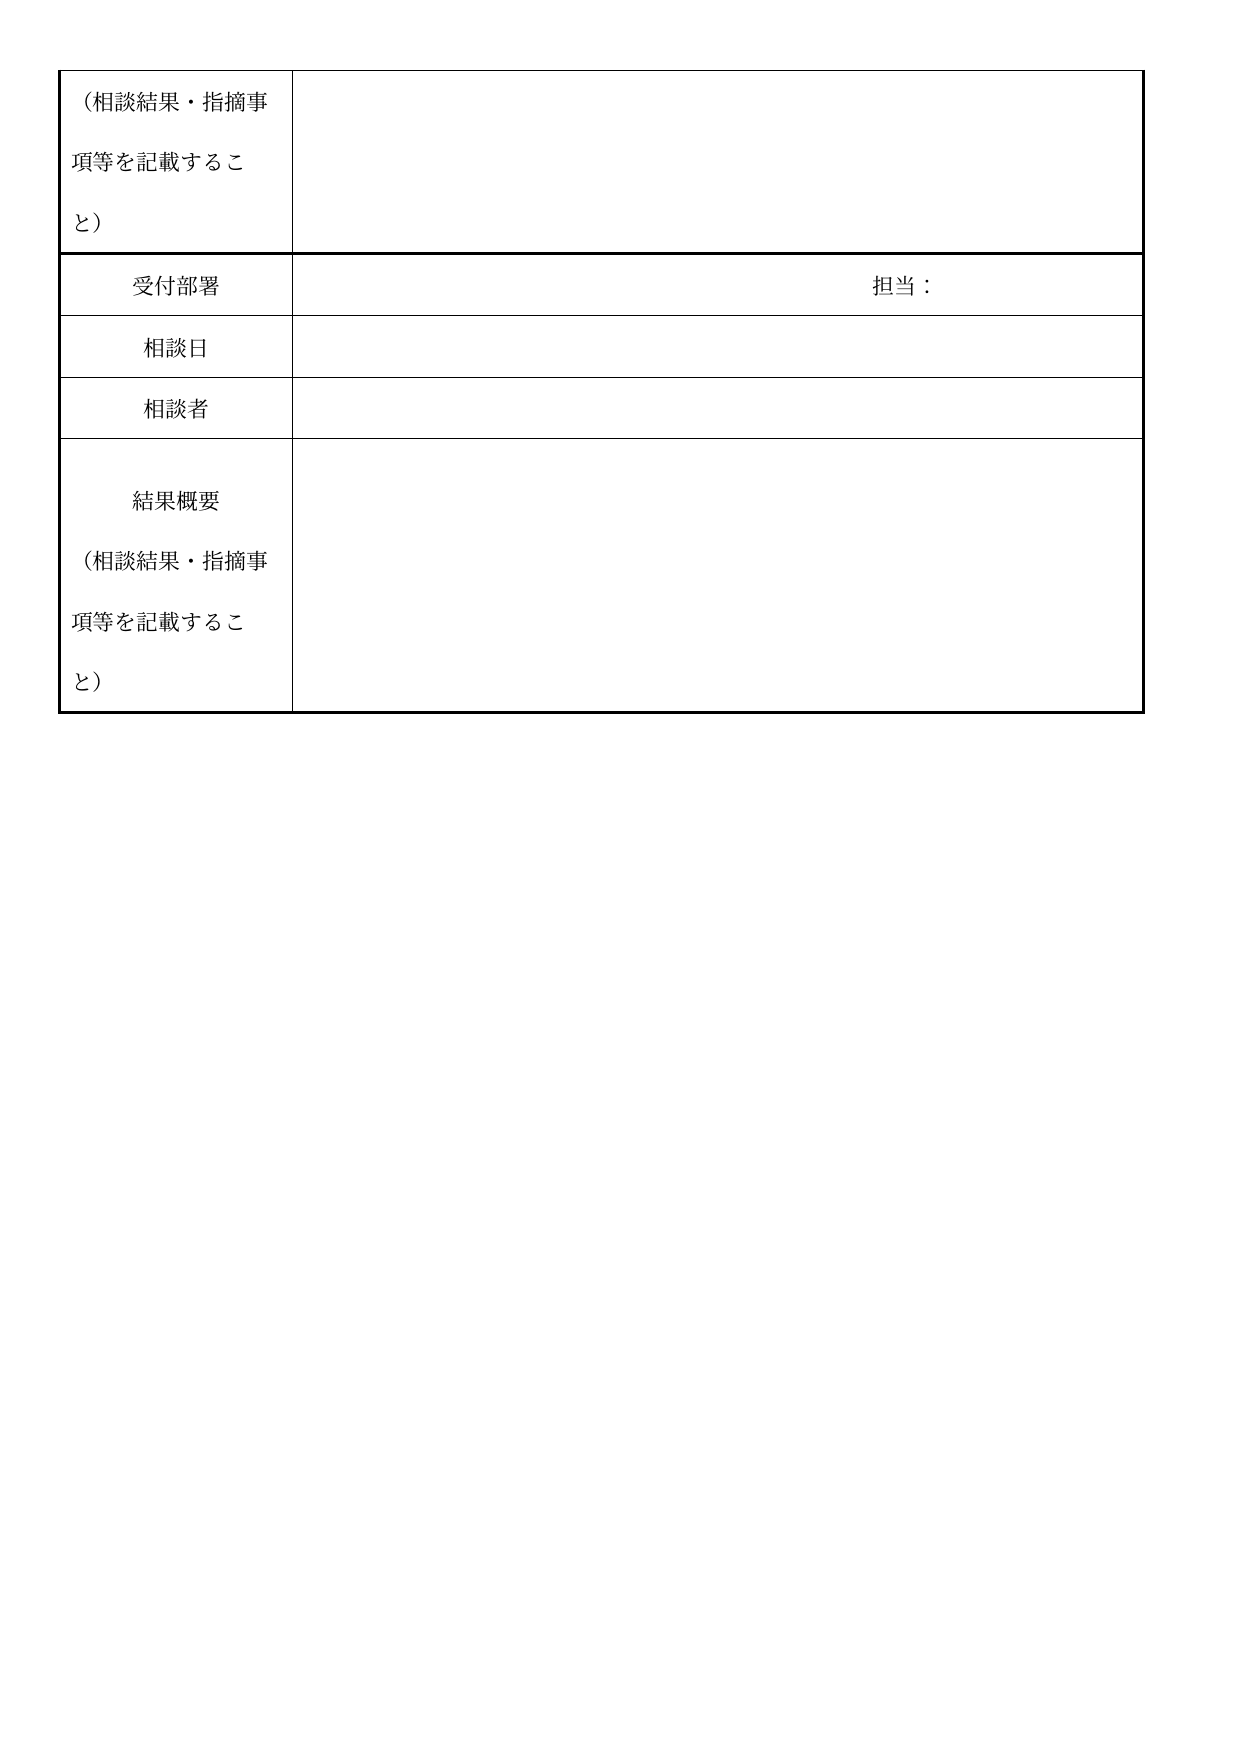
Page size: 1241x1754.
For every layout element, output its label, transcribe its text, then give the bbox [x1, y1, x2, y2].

table_cell 受付部署 [61, 255, 292, 315]
table_cell 相談日 [61, 316, 292, 377]
table_cell 相談者 [61, 378, 292, 438]
table_cell [293, 71, 1142, 252]
table_cell [293, 316, 1142, 377]
table_cell [293, 378, 1142, 438]
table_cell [61, 71, 292, 252]
table_cell 結果概要 （相談結果・指摘事項等を記載すること） [61, 439, 292, 711]
table_cell 担当： [293, 255, 1142, 315]
table_cell [293, 439, 1142, 711]
